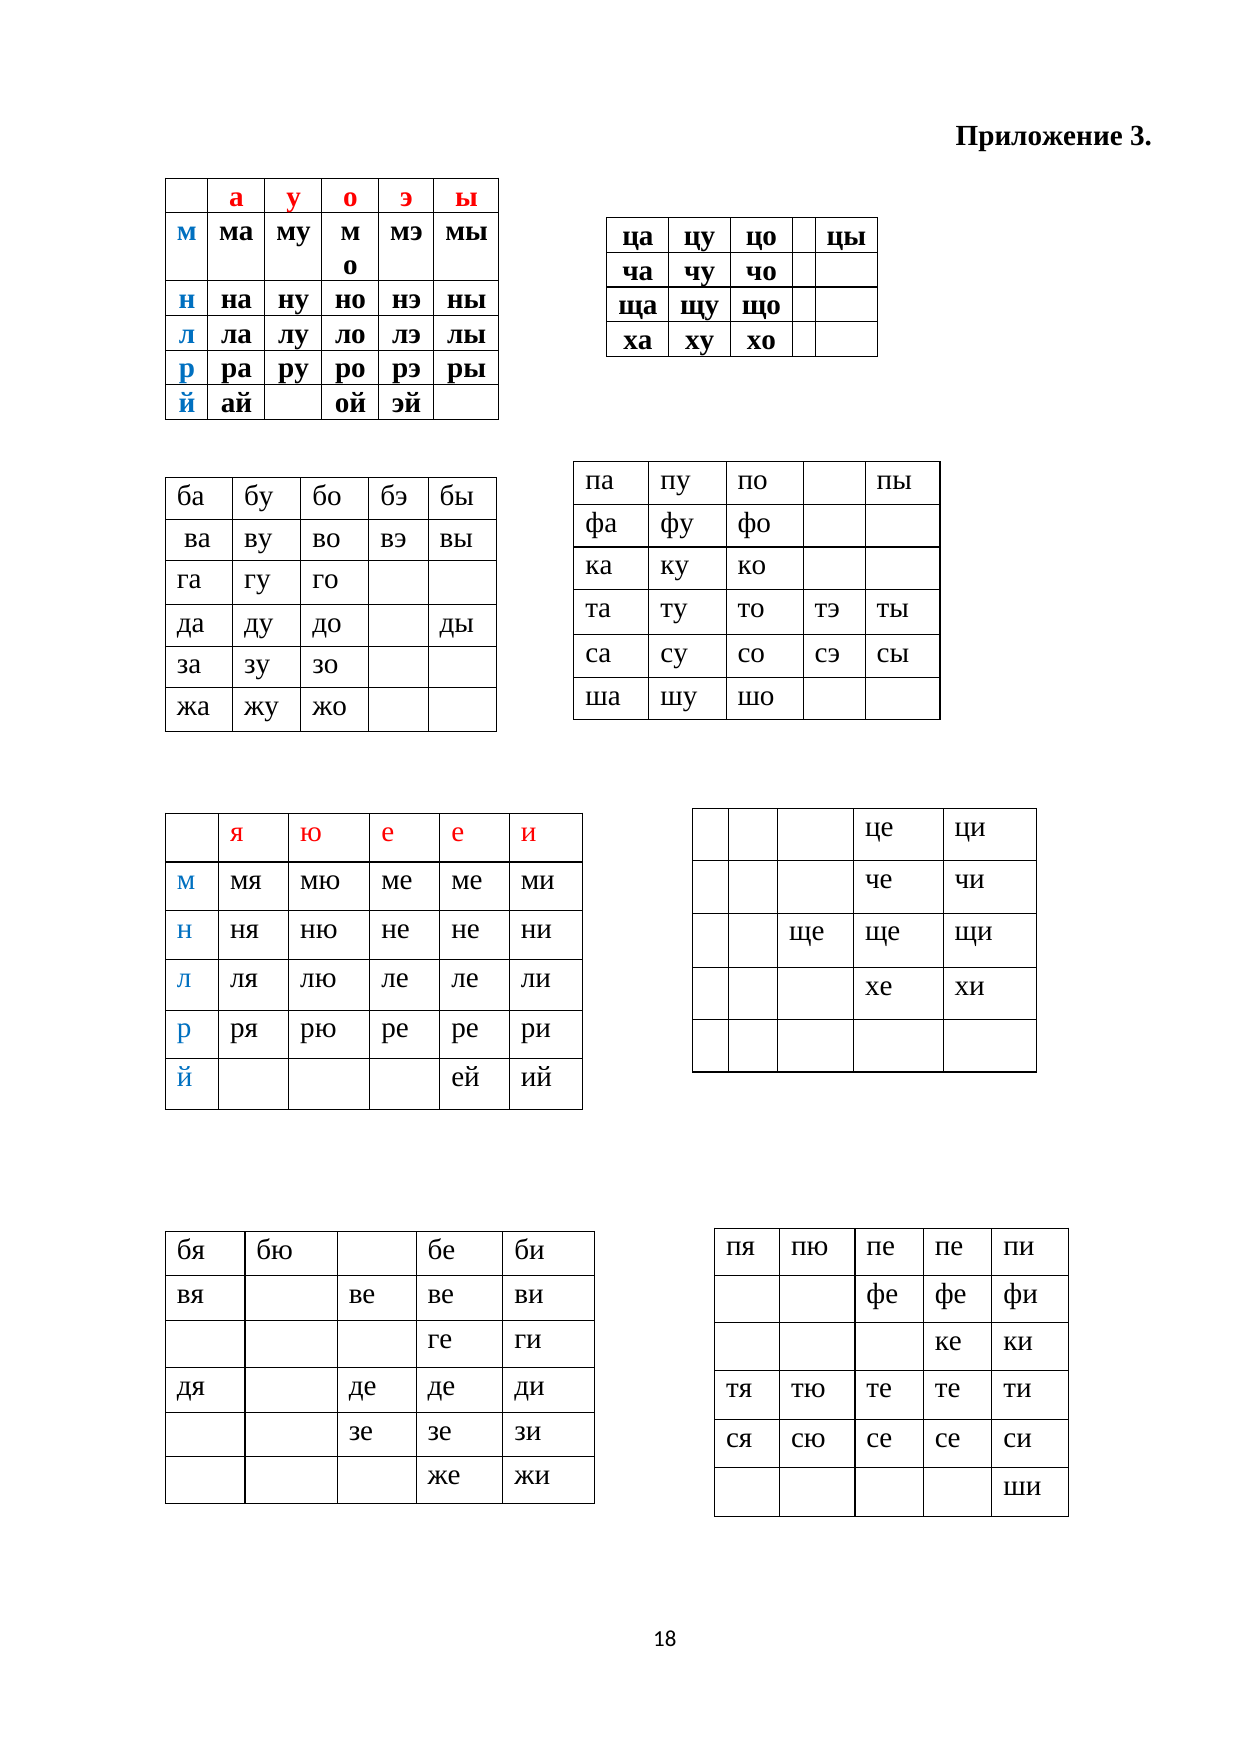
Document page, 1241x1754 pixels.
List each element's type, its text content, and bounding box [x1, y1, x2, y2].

table_header пю [780, 1229, 854, 1275]
table_header бо [301, 478, 368, 519]
table_cell щу [669, 288, 730, 321]
table_cell [715, 1323, 779, 1369]
table_cell [804, 505, 865, 546]
table_cell ей [440, 1059, 509, 1109]
table_cell ну [265, 281, 321, 315]
table_cell ой [322, 385, 378, 419]
table_cell дя [166, 1368, 244, 1412]
table_cell де [338, 1368, 416, 1412]
table_header ю [289, 814, 369, 861]
table_cell тэ [804, 590, 865, 634]
table_cell [856, 1323, 923, 1369]
table_cell л [166, 960, 218, 1009]
table_header ца [607, 218, 668, 252]
table_cell зе [417, 1413, 502, 1456]
table_cell гу [233, 561, 300, 604]
table_cell ме [440, 863, 509, 910]
table_header [338, 1232, 416, 1275]
table_header пи [992, 1229, 1068, 1275]
table_cell [369, 605, 428, 646]
table_cell зе [338, 1413, 416, 1456]
table_cell лы [434, 316, 498, 349]
table_cell во [301, 520, 368, 560]
table_cell ли [510, 960, 582, 1009]
table_cell р [166, 1011, 218, 1058]
table_header пе [856, 1229, 923, 1275]
table_cell ий [510, 1059, 582, 1109]
table_cell ву [233, 520, 300, 560]
table_header я [219, 814, 288, 861]
table_cell сы [866, 635, 939, 677]
table_cell мо [322, 213, 378, 280]
table_cell [693, 861, 728, 912]
table_cell ко [727, 548, 803, 589]
table_cell ши [992, 1468, 1068, 1516]
table_cell [924, 1468, 991, 1516]
table_cell ги [503, 1321, 594, 1367]
table_cell зо [301, 647, 368, 687]
table_cell [804, 548, 865, 589]
table_cell [369, 561, 428, 604]
table_cell [729, 1020, 777, 1071]
table_cell ша [574, 678, 648, 719]
table_cell [370, 1059, 439, 1109]
table_cell [778, 968, 853, 1019]
table_header па [574, 462, 648, 504]
table_header цо [731, 218, 792, 252]
table_cell су [649, 635, 726, 677]
table_cell ха [607, 322, 668, 356]
table_cell ра [208, 351, 264, 384]
table_cell ве [417, 1276, 502, 1320]
table_cell [693, 1020, 728, 1071]
table_cell нэ [379, 281, 433, 315]
table_header пя [715, 1229, 779, 1275]
table_cell ре [370, 1011, 439, 1058]
table_cell жу [233, 688, 300, 731]
table_cell щи [944, 914, 1036, 967]
table_cell ня [219, 911, 288, 959]
table_header е [370, 814, 439, 861]
table_cell на [208, 281, 264, 315]
table_cell [289, 1059, 369, 1109]
table_cell [866, 505, 939, 546]
table_cell ху [669, 322, 730, 356]
table_cell сэ [804, 635, 865, 677]
table_cell [429, 647, 496, 687]
table_header пе [924, 1229, 991, 1275]
table_cell [729, 968, 777, 1019]
table_cell не [440, 911, 509, 959]
table_cell [265, 385, 321, 419]
table_cell л [166, 316, 207, 349]
table_cell ру [265, 351, 321, 384]
table_cell фе [924, 1276, 991, 1322]
table_header би [503, 1232, 594, 1275]
table_header [166, 814, 218, 861]
table_cell шу [649, 678, 726, 719]
table_cell тя [715, 1371, 779, 1419]
table_cell [816, 253, 877, 286]
table_cell эй [379, 385, 433, 419]
table_cell [246, 1368, 337, 1412]
text Приложение 3. [177, 118, 1152, 152]
table_cell ке [924, 1323, 991, 1369]
table_cell се [924, 1420, 991, 1467]
table_cell ля [219, 960, 288, 1009]
table_cell со [727, 635, 803, 677]
table_header [804, 462, 865, 504]
table_cell мю [289, 863, 369, 910]
table_header цы [816, 218, 877, 252]
table_cell мя [219, 863, 288, 910]
table_cell [778, 1020, 853, 1071]
table_cell лэ [379, 316, 433, 349]
table_cell м [166, 213, 207, 280]
table_cell ды [429, 605, 496, 646]
table_cell ще [854, 914, 943, 967]
table_cell тю [780, 1371, 854, 1419]
table_cell те [856, 1371, 923, 1419]
table_cell мэ [379, 213, 433, 280]
table_cell [429, 688, 496, 731]
table_cell [780, 1276, 854, 1322]
table_cell [369, 688, 428, 731]
table_cell ви [503, 1276, 594, 1320]
table_cell [793, 253, 815, 286]
table_header ы [434, 179, 498, 212]
table_cell [715, 1468, 779, 1516]
table_cell р [166, 351, 207, 384]
table_header бю [246, 1232, 337, 1275]
table_cell й [166, 1059, 218, 1109]
table_cell то [727, 590, 803, 634]
table_cell [219, 1059, 288, 1109]
table_cell ка [574, 548, 648, 589]
table_cell [866, 548, 939, 589]
table_cell [434, 385, 498, 419]
table_cell ай [208, 385, 264, 419]
table_header а [208, 179, 264, 212]
table_cell [166, 1321, 244, 1367]
table_cell но [322, 281, 378, 315]
table_header [778, 809, 853, 860]
table_cell хи [944, 968, 1036, 1019]
table_header [166, 179, 207, 212]
table_header пу [649, 462, 726, 504]
table_cell н [166, 911, 218, 959]
table_cell ме [370, 863, 439, 910]
table_cell [778, 861, 853, 912]
table_cell [793, 288, 815, 321]
table_cell ге [417, 1321, 502, 1367]
table_cell ни [510, 911, 582, 959]
table_cell [429, 561, 496, 604]
table_cell ди [503, 1368, 594, 1412]
table_cell та [574, 590, 648, 634]
table_cell [729, 861, 777, 912]
table_cell ле [370, 960, 439, 1009]
table_cell жи [503, 1457, 594, 1503]
table_cell чи [944, 861, 1036, 912]
table_cell си [992, 1420, 1068, 1467]
table_cell ря [219, 1011, 288, 1058]
table_header [693, 809, 728, 860]
table_cell [866, 678, 939, 719]
table_header бу [233, 478, 300, 519]
table_header цу [669, 218, 730, 252]
table_cell рэ [379, 351, 433, 384]
table_cell се [856, 1420, 923, 1467]
table_cell ку [649, 548, 726, 589]
table_cell де [417, 1368, 502, 1412]
table_cell ле [440, 960, 509, 1009]
table_cell ре [440, 1011, 509, 1058]
table_cell шо [727, 678, 803, 719]
table_cell [715, 1276, 779, 1322]
table_cell [693, 968, 728, 1019]
table_cell фа [574, 505, 648, 546]
table_cell же [417, 1457, 502, 1503]
table_cell рю [289, 1011, 369, 1058]
table_cell [816, 322, 877, 356]
table_header [793, 218, 815, 252]
table_cell [246, 1413, 337, 1456]
table_cell ты [866, 590, 939, 634]
table_cell ся [715, 1420, 779, 1467]
table_cell вы [429, 520, 496, 560]
table_cell го [301, 561, 368, 604]
table_cell ры [434, 351, 498, 384]
table_header бы [429, 478, 496, 519]
table_header ба [166, 478, 232, 519]
table_cell вя [166, 1276, 244, 1320]
table_cell ми [510, 863, 582, 910]
table_cell [166, 1457, 244, 1503]
table_header е [440, 814, 509, 861]
table_cell вэ [369, 520, 428, 560]
table_header ци [944, 809, 1036, 860]
table_cell [729, 914, 777, 967]
table_cell сю [780, 1420, 854, 1467]
table_header по [727, 462, 803, 504]
table_cell ча [607, 253, 668, 286]
table_cell [854, 1020, 943, 1071]
table_cell ма [208, 213, 264, 280]
table_cell ла [208, 316, 264, 349]
table_cell м [166, 863, 218, 910]
table_cell че [854, 861, 943, 912]
table_cell не [370, 911, 439, 959]
table_cell ва [166, 520, 232, 560]
table_cell ща [607, 288, 668, 321]
table_cell ро [322, 351, 378, 384]
table_cell ню [289, 911, 369, 959]
table_cell [816, 288, 877, 321]
table_cell га [166, 561, 232, 604]
table_cell ти [992, 1371, 1068, 1419]
table_cell до [301, 605, 368, 646]
table_cell ри [510, 1011, 582, 1058]
table_cell жо [301, 688, 368, 731]
table_header бэ [369, 478, 428, 519]
table_cell [856, 1468, 923, 1516]
table_cell ту [649, 590, 726, 634]
table_cell хо [731, 322, 792, 356]
table_cell фу [649, 505, 726, 546]
table_cell [246, 1276, 337, 1320]
table_cell [780, 1323, 854, 1369]
table_cell [693, 914, 728, 967]
table_cell фо [727, 505, 803, 546]
table_cell му [265, 213, 321, 280]
table_cell [246, 1321, 337, 1367]
table_header у [265, 179, 321, 212]
table_cell фе [856, 1276, 923, 1322]
table_header бе [417, 1232, 502, 1275]
table_cell ки [992, 1323, 1068, 1369]
table_header [729, 809, 777, 860]
table_cell [780, 1468, 854, 1516]
table_cell ду [233, 605, 300, 646]
table_header о [322, 179, 378, 212]
table_cell [166, 1413, 244, 1456]
table_cell чо [731, 253, 792, 286]
table_cell ло [322, 316, 378, 349]
table_cell н [166, 281, 207, 315]
table_cell ще [778, 914, 853, 967]
table_cell й [166, 385, 207, 419]
table_cell [793, 322, 815, 356]
table_cell [944, 1020, 1036, 1071]
table_cell да [166, 605, 232, 646]
table_cell лу [265, 316, 321, 349]
table_cell зу [233, 647, 300, 687]
table_cell зи [503, 1413, 594, 1456]
table_cell ве [338, 1276, 416, 1320]
table_cell [369, 647, 428, 687]
table_header бя [166, 1232, 244, 1275]
table_cell [338, 1457, 416, 1503]
table_cell [246, 1457, 337, 1503]
table_cell те [924, 1371, 991, 1419]
table_cell [338, 1321, 416, 1367]
table_cell ны [434, 281, 498, 315]
table_cell [804, 678, 865, 719]
table_header пы [866, 462, 939, 504]
table_cell хе [854, 968, 943, 1019]
table_cell мы [434, 213, 498, 280]
table_cell лю [289, 960, 369, 1009]
table_cell фи [992, 1276, 1068, 1322]
table_cell що [731, 288, 792, 321]
table_cell за [166, 647, 232, 687]
table_cell жа [166, 688, 232, 731]
table_header и [510, 814, 582, 861]
table_cell са [574, 635, 648, 677]
table_cell чу [669, 253, 730, 286]
table_header це [854, 809, 943, 860]
table_header э [379, 179, 433, 212]
